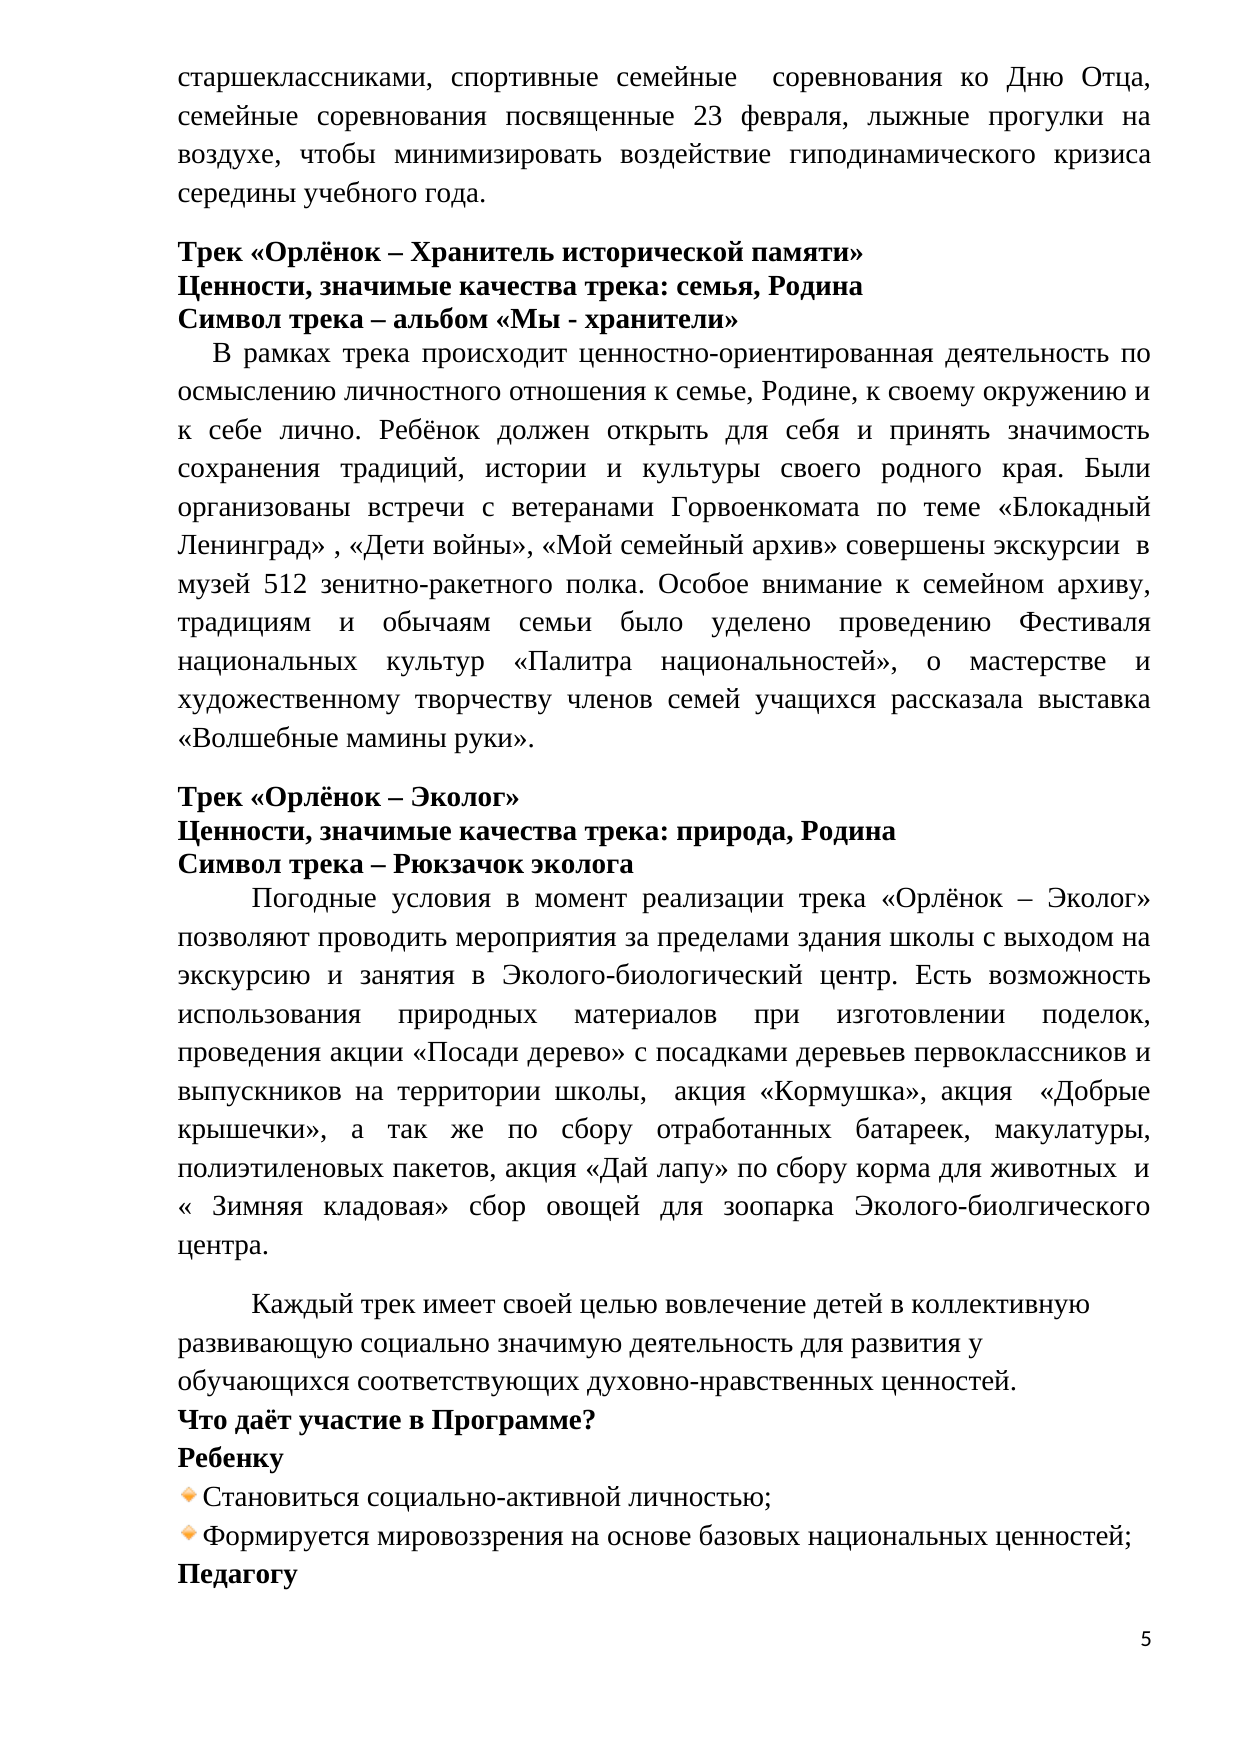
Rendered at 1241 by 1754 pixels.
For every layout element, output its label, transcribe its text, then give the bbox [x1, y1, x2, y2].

text Символ трека – альбом «Мы - хранители» [177, 301, 1152, 335]
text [177, 1286, 1152, 1590]
text Символ трека – Рюкзачок эколога [177, 847, 1152, 880]
text Ценности, значимые качества трека: природа, Родина [177, 813, 1152, 847]
text В рамках трека происходит ценностно-ориентированная деятельность по осмыслению личностного отношения к семье, Родине, к своему окружению и к себе лично. Ребёнок должен открыть для себя и принять значимость сохранения традиций, истории и культуры своего родного края. Были организованы встречи с ветеранами Горвоенкомата по теме «Блокадный Ленинград» , «Дети войны», «Мой семейный архив» совершены экскурсии в музей 512 зенитно-ракетного полка. Особое внимание к семейном архиву, традициям и обычаям семьи было уделено проведению Фестиваля национальных культур «Палитра национальностей», о мастерстве и художественному творчеству членов семей учащихся рассказала выставка «Волшебные мамины руки». [177, 335, 1152, 754]
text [177, 59, 1152, 208]
text Трек «Орлёнок – Эколог» [177, 779, 1152, 813]
text Трек «Орлёнок – Хранитель исторической памяти» [177, 234, 1152, 268]
picture [177, 1481, 202, 1507]
picture [177, 1520, 202, 1545]
text Погодные условия в момент реализации трека «Орлёнок – Эколог» позволяют проводить мероприятия за пределами здания школы с выходом на экскурсию и занятия в Эколого-биологический центр. Есть возможность использования природных материалов при изготовлении поделок, проведения акции «Посади дерево» с посадками деревьев первоклассников и выпускников на территории школы, акция «Кормушка», акция «Добрые крышечки», а так же по сбору отработанных батареек, макулатуры, полиэтиленовых пакетов, акция «Дай лапу» по сбору корма для животных и « Зимняя кладовая» сбор овощей для зоопарка Эколого-биолгического центра. [177, 880, 1152, 1261]
text Ценности, значимые качества трека: семья, Родина [177, 268, 1152, 301]
